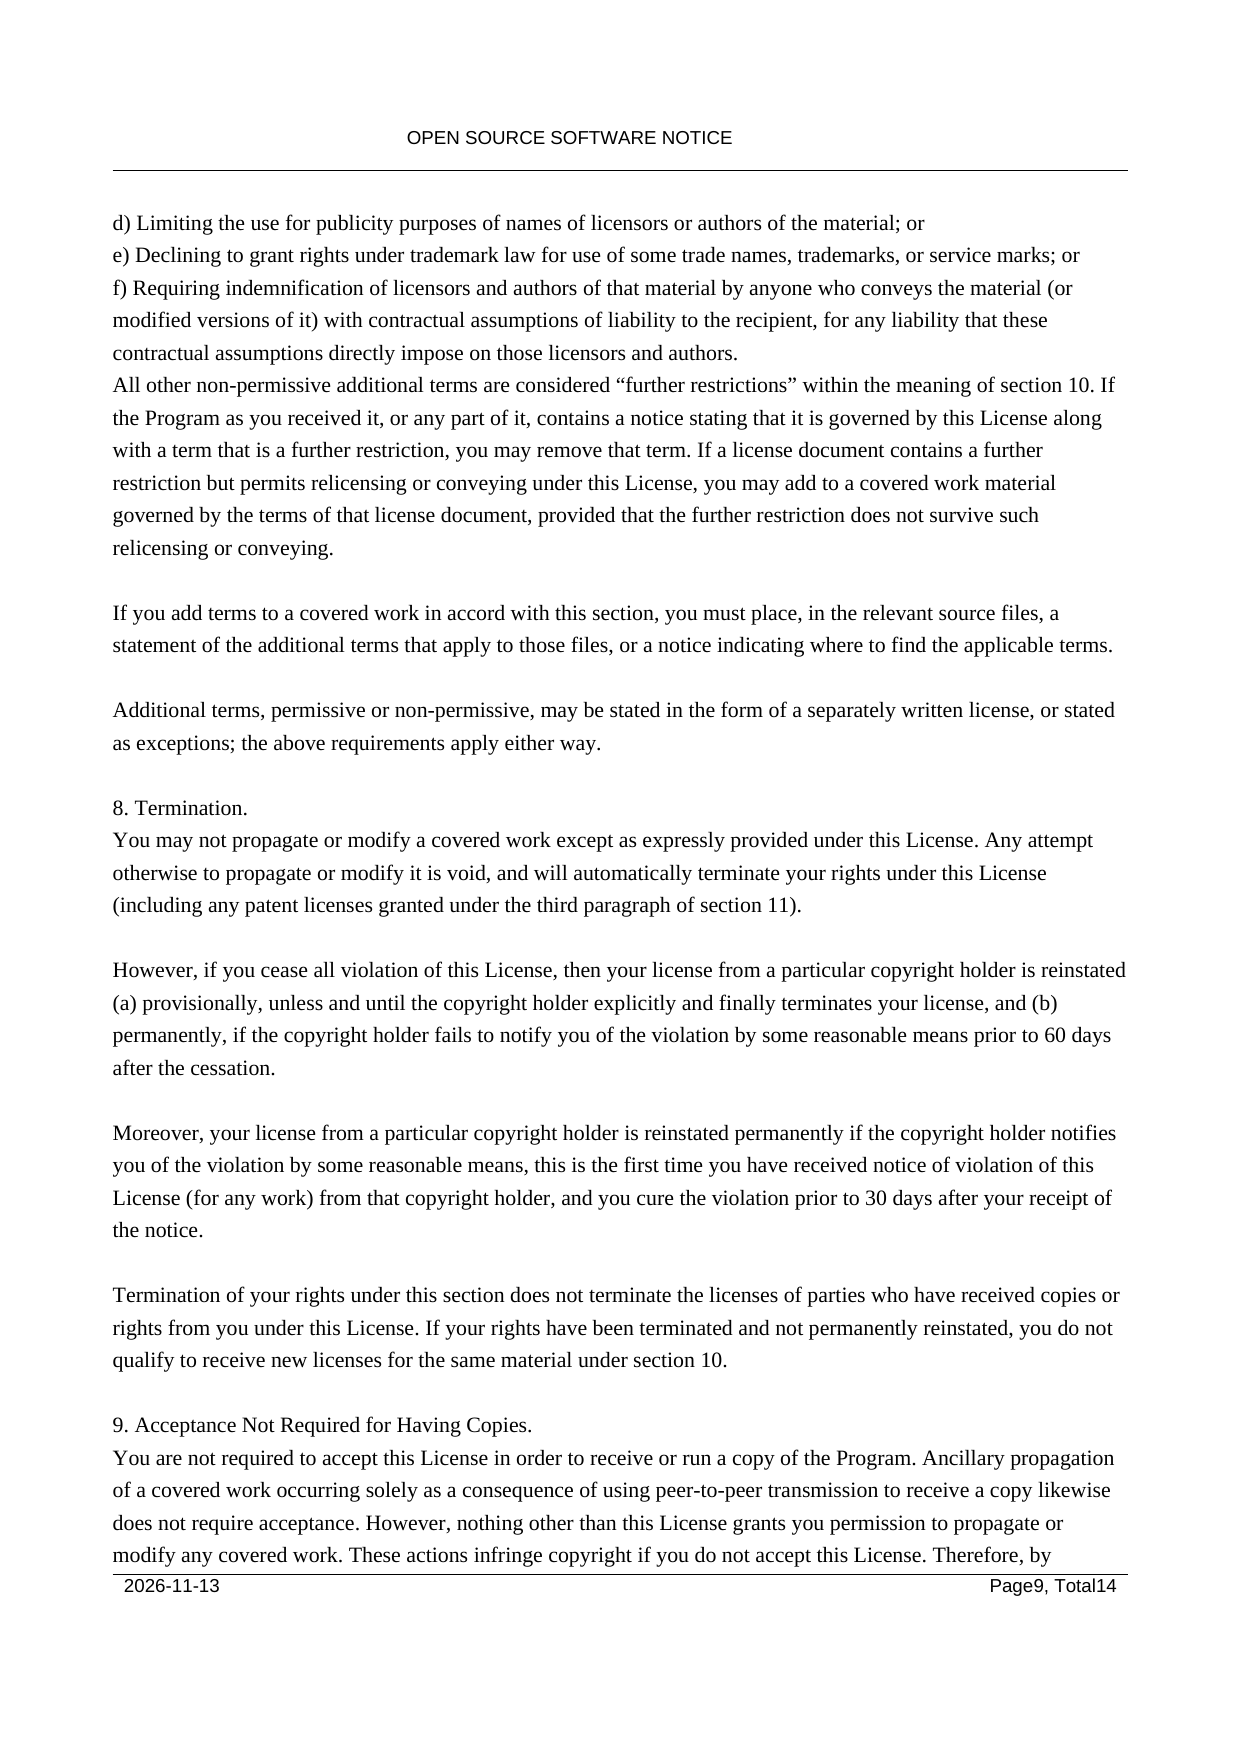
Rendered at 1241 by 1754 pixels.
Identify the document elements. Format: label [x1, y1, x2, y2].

text [112, 206, 1128, 1571]
